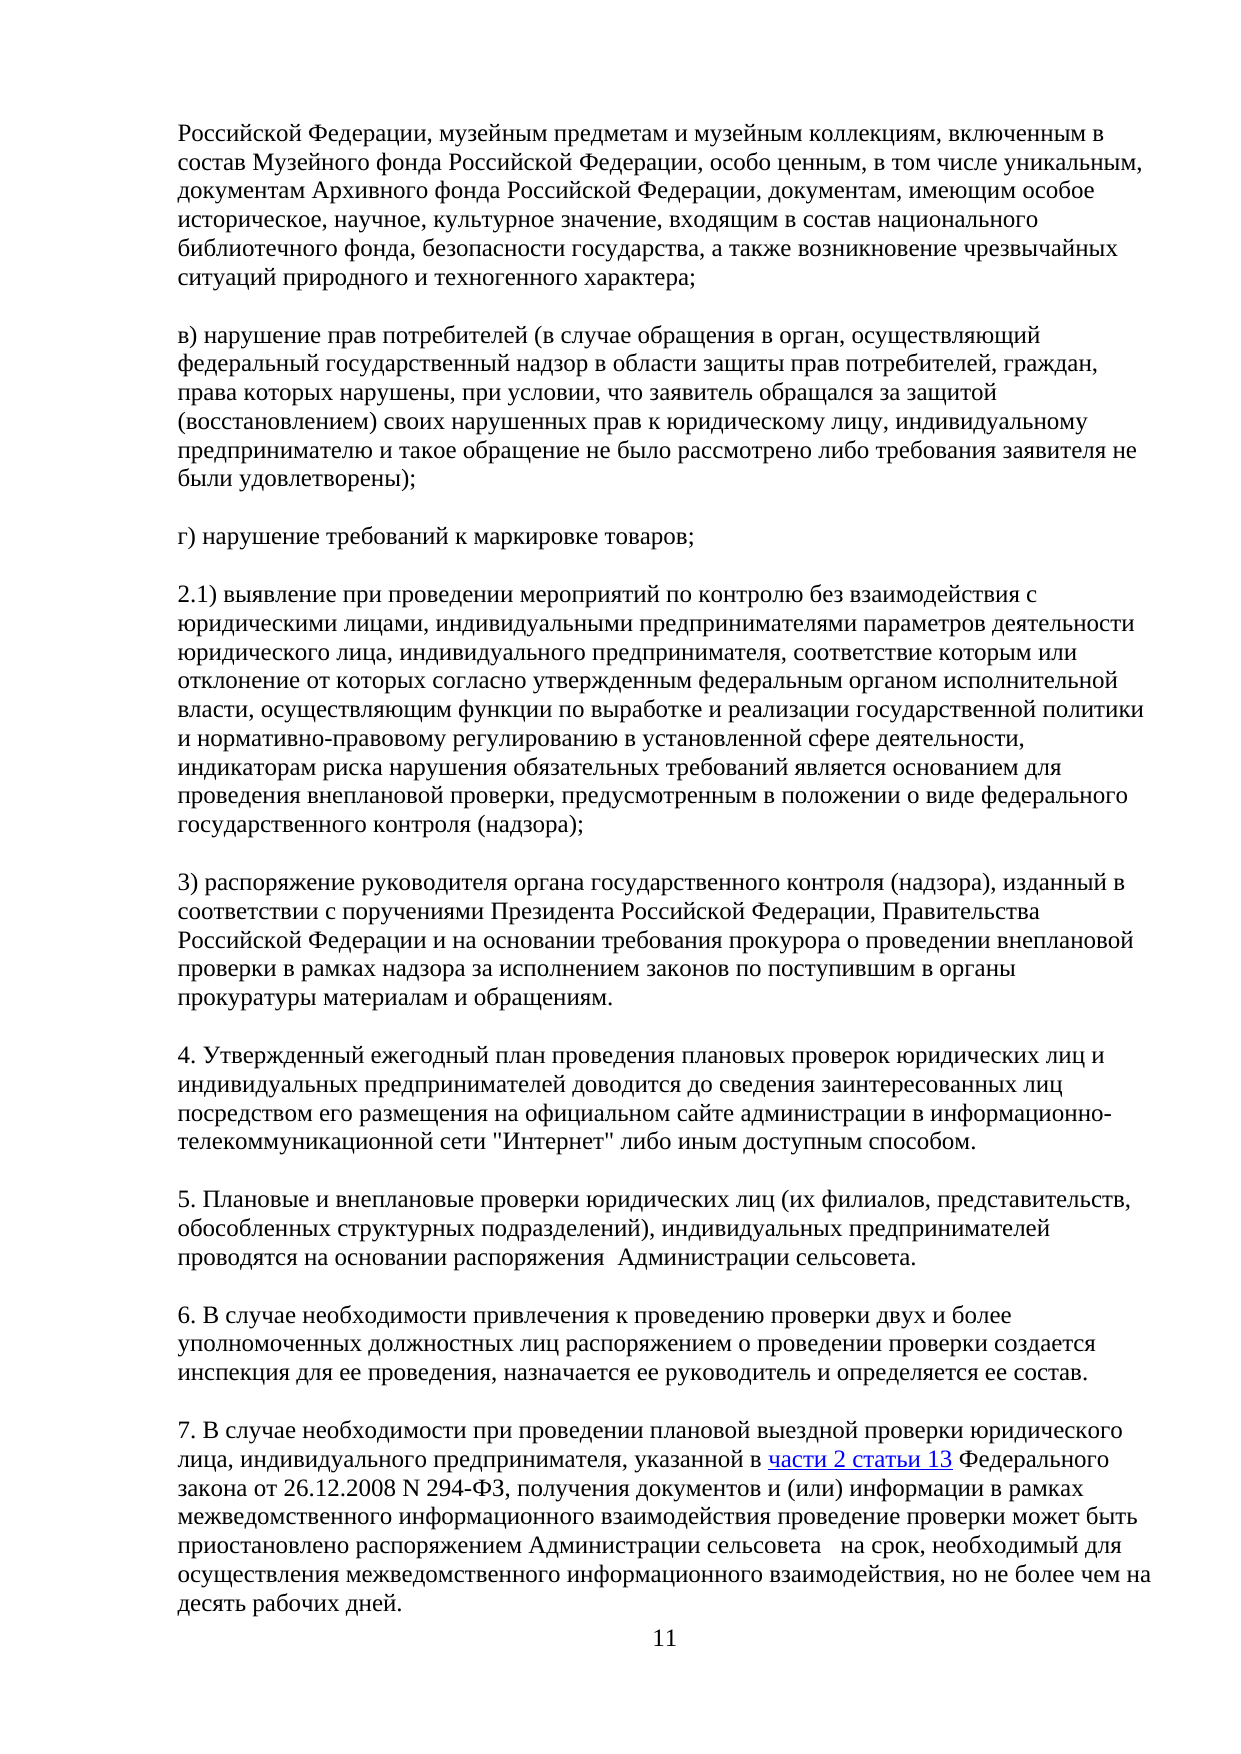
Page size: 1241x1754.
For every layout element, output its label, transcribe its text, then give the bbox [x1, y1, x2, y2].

text 5. Плановые и внеплановые проверки юридических лиц (их филиалов, представительств, обособленных структурных подразделений), индивидуальных предпринимателей проводятся на основании распоряжения Администрации сельсовета. [177, 1184, 1152, 1271]
text в) нарушение прав потребителей (в случае обращения в орган, осуществляющий федеральный государственный надзор в области защиты прав потребителей, граждан, права которых нарушены, при условии, что заявитель обращался за защитой (восстановлением) своих нарушенных прав к юридическому лицу, индивидуальному предпринимателю и такое обращение не было рассмотрено либо требования заявителя не были удовлетворены); [177, 320, 1152, 492]
text 3) распоряжение руководителя органа государственного контроля (надзора), изданный в соответствии с поручениями Президента Российской Федерации, Правительства Российской Федерации и на основании требования прокурора о проведении внеплановой проверки в рамках надзора за исполнением законов по поступившим в органы прокуратуры материалам и обращениям. [177, 867, 1152, 1011]
text 4. Утвержденный ежегодный план проведения плановых проверок юридических лиц и индивидуальных предпринимателей доводится до сведения заинтересованных лиц посредством его размещения на официальном сайте администрации в информационно-телекоммуникационной сети "Интернет" либо иным доступным способом. [177, 1040, 1152, 1155]
text 2.1) выявление при проведении мероприятий по контролю без взаимодействия с юридическими лицами, индивидуальными предпринимателями параметров деятельности юридического лица, индивидуального предпринимателя, соответствие которым или отклонение от которых согласно утвержденным федеральным органом исполнительной власти, осуществляющим функции по выработке и реализации государственной политики и нормативно-правовому регулированию в установленной сфере деятельности, индикаторам риска нарушения обязательных требований является основанием для проведения внеплановой проверки, предусмотренным в положении о виде федерального государственного контроля (надзора); [177, 579, 1152, 838]
text 7. В случае необходимости при проведении плановой выездной проверки юридического лица, индивидуального предпринимателя, указанной в части 2 статьи 13 Федерального закона от 26.12.2008 N 294-ФЗ, получения документов и (или) информации в рамках межведомственного информационного взаимодействия проведение проверки может быть приостановлено распоряжением Администрации сельсовета на срок, необходимый для осуществления межведомственного информационного взаимодействия, но не более чем на десять рабочих дней. [177, 1415, 1152, 1616]
text 6. В случае необходимости привлечения к проведению проверки двух и более уполномоченных должностных лиц распоряжением о проведении проверки создается инспекция для ее проведения, назначается ее руководитель и определяется ее состав. [177, 1300, 1152, 1386]
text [177, 118, 1152, 291]
text г) нарушение требований к маркировке товаров; [177, 521, 1152, 550]
